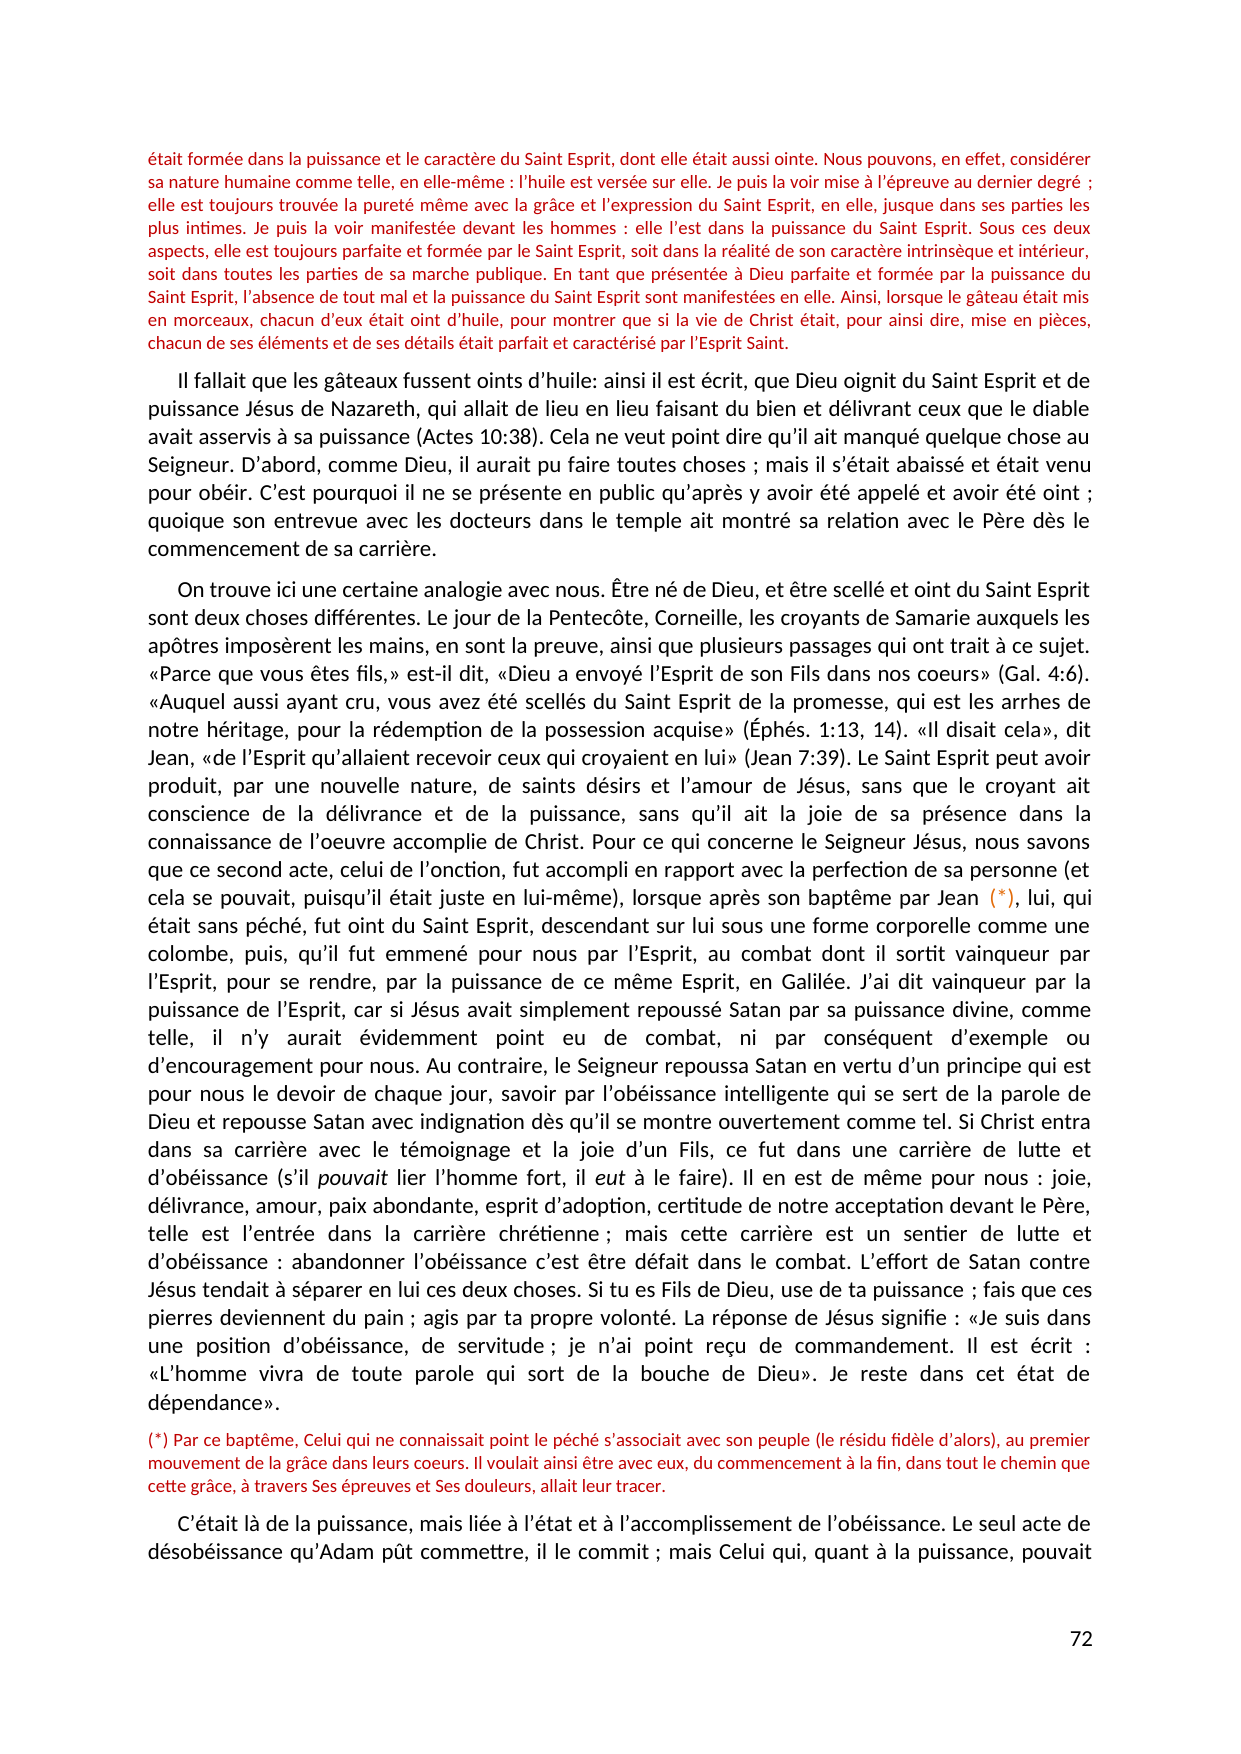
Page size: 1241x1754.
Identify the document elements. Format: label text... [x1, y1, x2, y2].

text (*) Par ce baptême, Celui qui ne connaissait point le péché s’associait avec son peuple (le résidu fidèle d’alors), au premier mouvement de la grâce dans leurs coeurs. Il voulait ainsi être avec eux, du commencement à la fin, dans tout le chemin que cette grâce, à travers Ses épreuves et Ses douleurs, allait leur tracer. [148, 1428, 1093, 1497]
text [148, 1509, 1093, 1565]
text On trouve ici une certaine analogie avec nous. Être né de Dieu, et être scellé et oint du Saint Esprit sont deux choses différentes. Le jour de la Pentecôte, Corneille, les croyants de Samarie auxquels les apôtres imposèrent les mains, en sont la preuve, ainsi que plusieurs passages qui ont trait à ce sujet. «Parce que vous êtes fils,» est-il dit, «Dieu a envoyé l’Esprit de son Fils dans nos coeurs» (Gal. 4:6). «Auquel aussi ayant cru, vous avez été scellés du Saint Esprit de la promesse, qui est les arrhes de notre héritage, pour la rédemption de la possession acquise» (Éphés. 1:13, 14). «Il disait cela», dit Jean, «de l’Esprit qu’allaient recevoir ceux qui croyaient en lui» (Jean 7:39). Le Saint Esprit peut avoir produit, par une nouvelle nature, de saints désirs et l’amour de Jésus, sans que le croyant ait conscience de la délivrance et de la puissance, sans qu’il ait la joie de sa présence dans la connaissance de l’oeuvre accomplie de Christ. Pour ce qui concerne le Seigneur Jésus, nous savons que ce second acte, celui de l’onction, fut accompli en rapport avec la perfection de sa personne (et cela se pouvait, puisqu’il était juste en lui-même), lorsque après son baptême par Jean (*), lui, qui était sans péché, fut oint du Saint Esprit, descendant sur lui sous une forme corporelle comme une colombe, puis, qu’il fut emmené pour nous par l’Esprit, au combat dont il sortit vainqueur par l’Esprit, pour se rendre, par la puissance de ce même Esprit, en Galilée. J’ai dit vainqueur par la puissance de l’Esprit, car si Jésus avait simplement repoussé Satan par sa puissance divine, comme telle, il n’y aurait évidemment point eu de combat, ni par conséquent d’exemple ou d’encouragement pour nous. Au contraire, le Seigneur repoussa Satan en vertu d’un principe qui est pour nous le devoir de chaque jour, savoir par l’obéissance intelligente qui se sert de la parole de Dieu et repousse Satan avec indignation dès qu’il se montre ouvertement comme tel. Si Christ entra dans sa carrière avec le témoignage et la joie d’un Fils, ce fut dans une carrière de lutte et d’obéissance (s’il pouvait lier l’homme fort, il eut à le faire). Il en est de même pour nous : joie, délivrance, amour, paix abondante, esprit d’adoption, certitude de notre acceptation devant le Père, telle est l’entrée dans la carrière chrétienne ; mais cette carrière est un sentier de lutte et d’obéissance : abandonner l’obéissance c’est être défait dans le combat. L’effort de Satan contre Jésus tendait à séparer en lui ces deux choses. Si tu es Fils de Dieu, use de ta puissance ; fais que ces pierres deviennent du pain ; agis par ta propre volonté. La réponse de Jésus signifie : «Je suis dans une position d’obéissance, de servitude ; je n’ai point reçu de commandement. Il est écrit : «L’homme vivra de toute parole qui sort de la bouche de Dieu». Je reste dans cet état de dépendance». [148, 575, 1093, 1416]
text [148, 148, 1093, 354]
text Il fallait que les gâteaux fussent oints d’huile: ainsi il est écrit, que Dieu oignit du Saint Esprit et de puissance Jésus de Nazareth, qui allait de lieu en lieu faisant du bien et délivrant ceux que le diable avait asservis à sa puissance (Actes 10:38). Cela ne veut point dire qu’il ait manqué quelque chose au Seigneur. D’abord, comme Dieu, il aurait pu faire toutes choses ; mais il s’était abaissé et était venu pour obéir. C’est pourquoi il ne se présente en public qu’après y avoir été appelé et avoir été oint ; quoique son entrevue avec les docteurs dans le temple ait montré sa relation avec le Père dès le commencement de sa carrière. [148, 366, 1093, 562]
